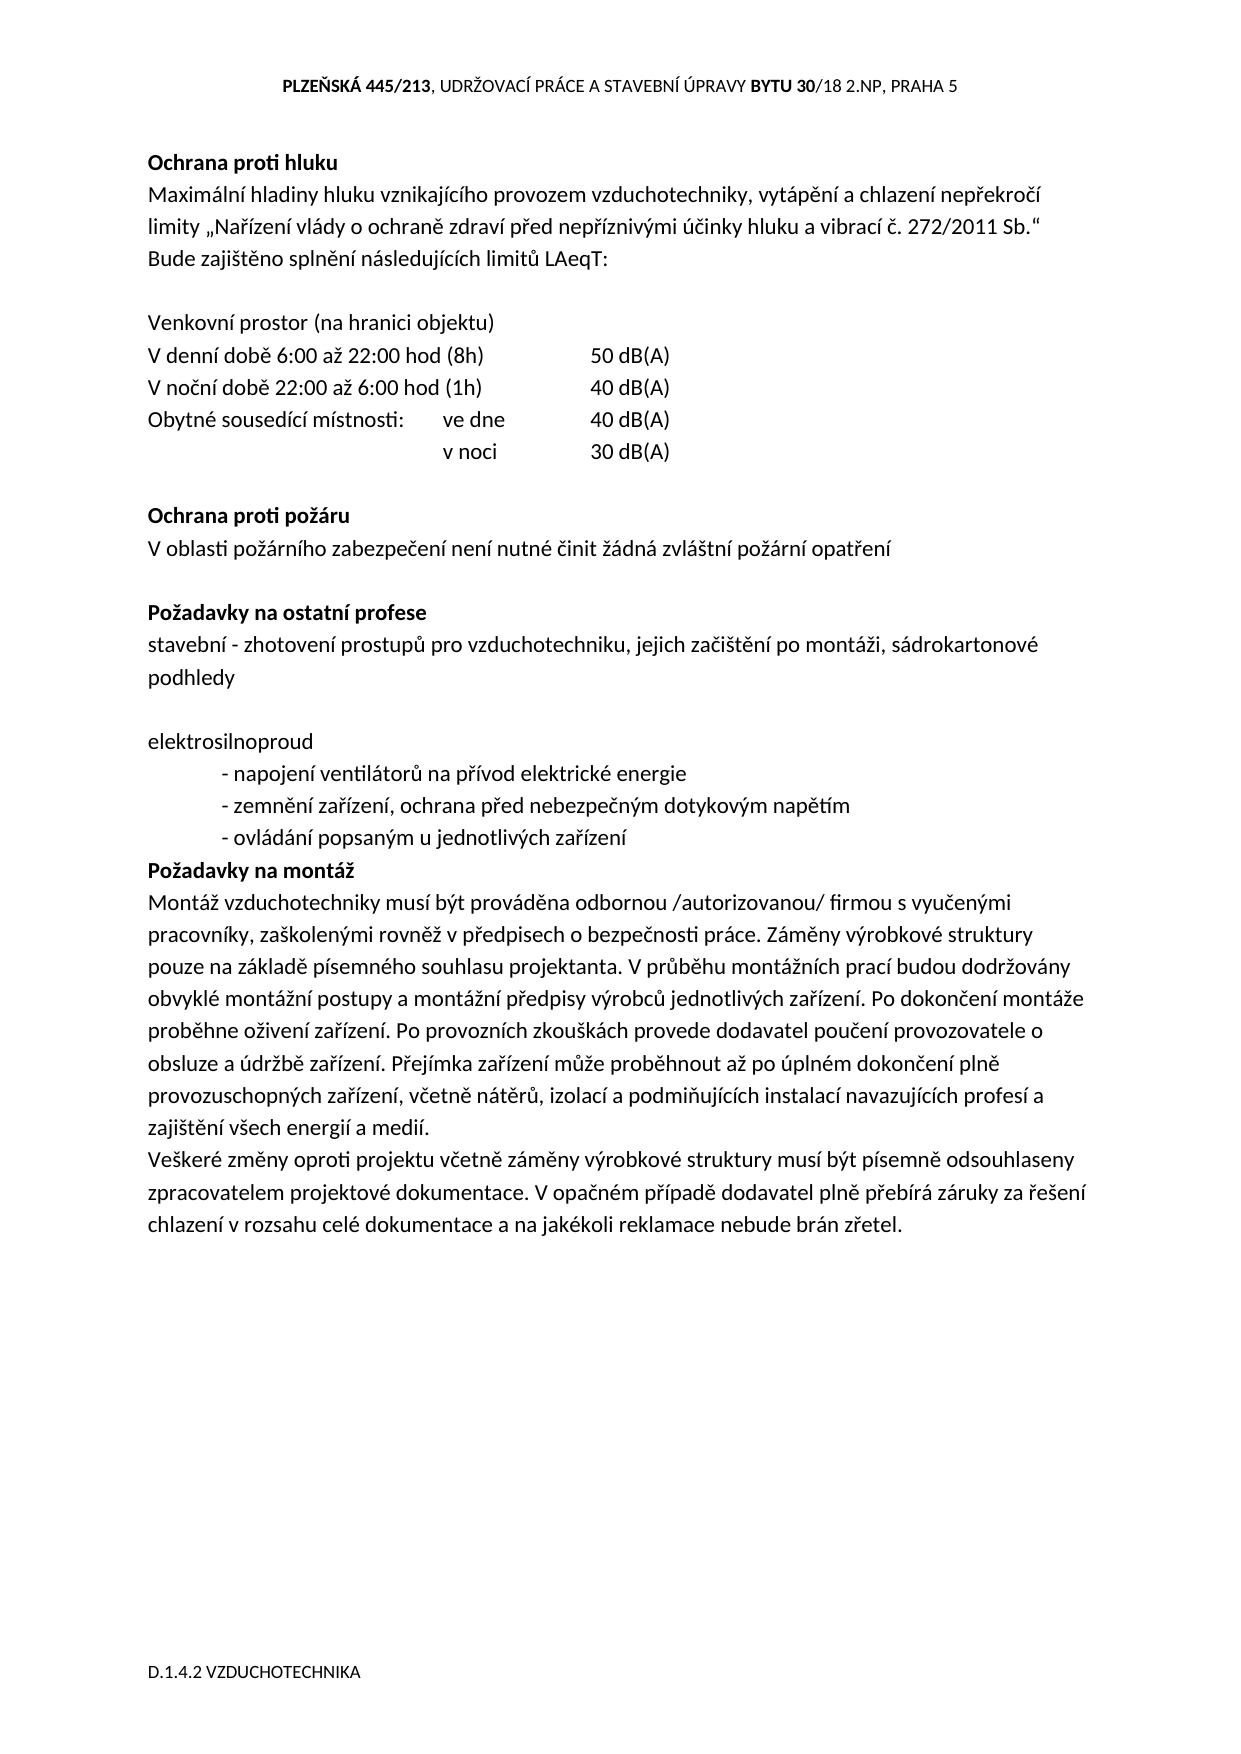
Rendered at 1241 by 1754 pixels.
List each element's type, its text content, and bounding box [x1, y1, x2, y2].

text - napojení ventilátorů na přívod elektrické energie [148, 759, 1093, 787]
text Požadavky na montáž [148, 856, 1093, 884]
text V denní době 6:00 až 22:00 hod (8h) 50 dB(A) [148, 341, 1093, 369]
text - ovládání popsaným u jednotlivých zařízení [148, 823, 1093, 852]
text v noci 30 dB(A) [369, 437, 1093, 465]
text stavební - zhotovení prostupů pro vzduchotechniku, jejich začištění po montáži, sádrokartonové podhledy [148, 630, 1093, 691]
text V oblasti požárního zabezpečení není nutné činit žádná zvláštní požární opatření [148, 534, 1093, 562]
text Požadavky na ostatní profese [148, 598, 1093, 626]
text Veškeré změny oproti projektu včetně záměny výrobkové struktury musí být písemně odsouhlaseny zpracovatelem projektové dokumentace. V opačném případě dodavatel plně přebírá záruky za řešení chlazení v rozsahu celé dokumentace a na jakékoli reklamace nebude brán zřetel. [148, 1145, 1093, 1238]
text Ochrana proti požáru [148, 502, 1093, 530]
text elektrosilnoproud [148, 727, 1093, 755]
text Montáž vzduchotechniky musí být prováděna odbornou /autorizovanou/ firmou s vyučenými pracovníky, zaškolenými rovněž v předpisech o bezpečnosti práce. Záměny výrobkové struktury pouze na základě písemného souhlasu projektanta. V průběhu montážních prací budou dodržovány obvyklé montážní postupy a montážní předpisy výrobců jednotlivých zařízení. Po dokončení montáže proběhne oživení zařízení. Po provozních zkouškách provede dodavatel poučení provozovatele o obsluze a údržbě zařízení. Přejímka zařízení může proběhnout až po úplném dokončení plně provozuschopných zařízení, včetně nátěrů, izolací a podmiňujících instalací navazujících profesí a zajištění všech energií a medií. [148, 888, 1093, 1141]
text - zemnění zařízení, ochrana před nebezpečným dotykovým napětím [148, 791, 1093, 819]
text Maximální hladiny hluku vznikajícího provozem vzduchotechniky, vytápění a chlazení nepřekročí limity „Nařízení vlády o ochraně zdraví před nepříznivými účinky hluku a vibrací č. 272/2011 Sb.“ Bude zajištěno splnění následujících limitů LAeqT: [148, 180, 1093, 272]
text Ochrana proti hluku [148, 148, 1093, 176]
text Obytné sousedící místnosti: ve dne 40 dB(A) [148, 405, 1093, 433]
text V noční době 22:00 až 6:00 hod (1h) 40 dB(A) [148, 373, 1093, 401]
text Venkovní prostor (na hranici objektu) [148, 308, 1093, 337]
